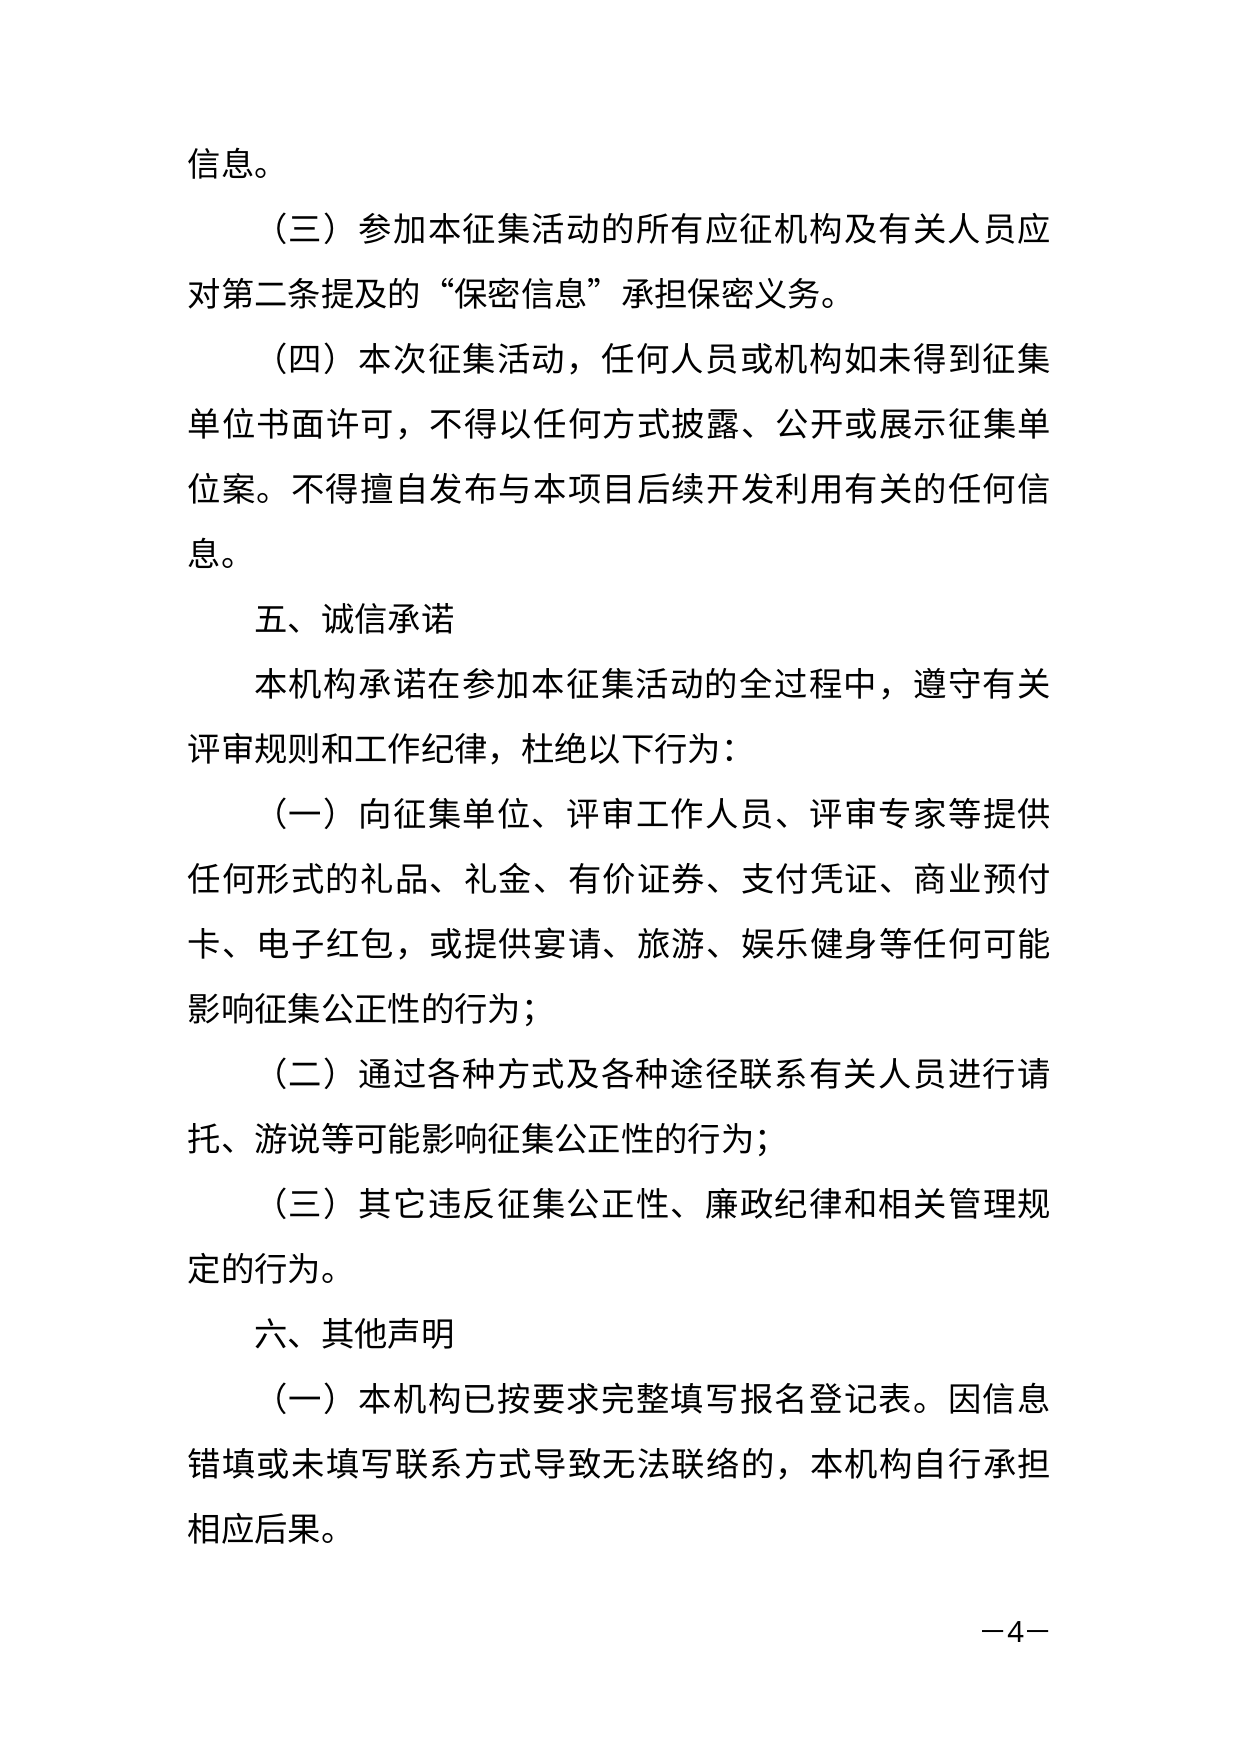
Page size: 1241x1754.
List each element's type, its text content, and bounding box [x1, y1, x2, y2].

text 六、其他声明 [187, 1300, 1053, 1365]
text （四）本次征集活动，任何人员或机构如未得到征集单位书面许可，不得以任何方式披露、公开或展示征集单位案。不得擅自发布与本项目后续开发利用有关的任何信息。 [187, 325, 1053, 585]
text （三）其它违反征集公正性、廉政纪律和相关管理规定的行为。 [187, 1170, 1053, 1300]
text （三）参加本征集活动的所有应征机构及有关人员应对第二条提及的“保密信息”承担保密义务。 [187, 195, 1053, 325]
text （一）向征集单位、评审工作人员、评审专家等提供任何形式的礼品、礼金、有价证券、支付凭证、商业预付卡、电子红包，或提供宴请、旅游、娱乐健身等任何可能影响征集公正性的行为； [187, 780, 1053, 1040]
text （一）本机构已按要求完整填写报名登记表。因信息错填或未填写联系方式导致无法联络的，本机构自行承担相应后果。 [187, 1365, 1053, 1560]
text 五、诚信承诺 [187, 585, 1053, 650]
text （二）通过各种方式及各种途径联系有关人员进行请托、游说等可能影响征集公正性的行为； [187, 1040, 1053, 1170]
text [187, 130, 1053, 195]
text 本机构承诺在参加本征集活动的全过程中，遵守有关评审规则和工作纪律，杜绝以下行为： [187, 650, 1053, 780]
